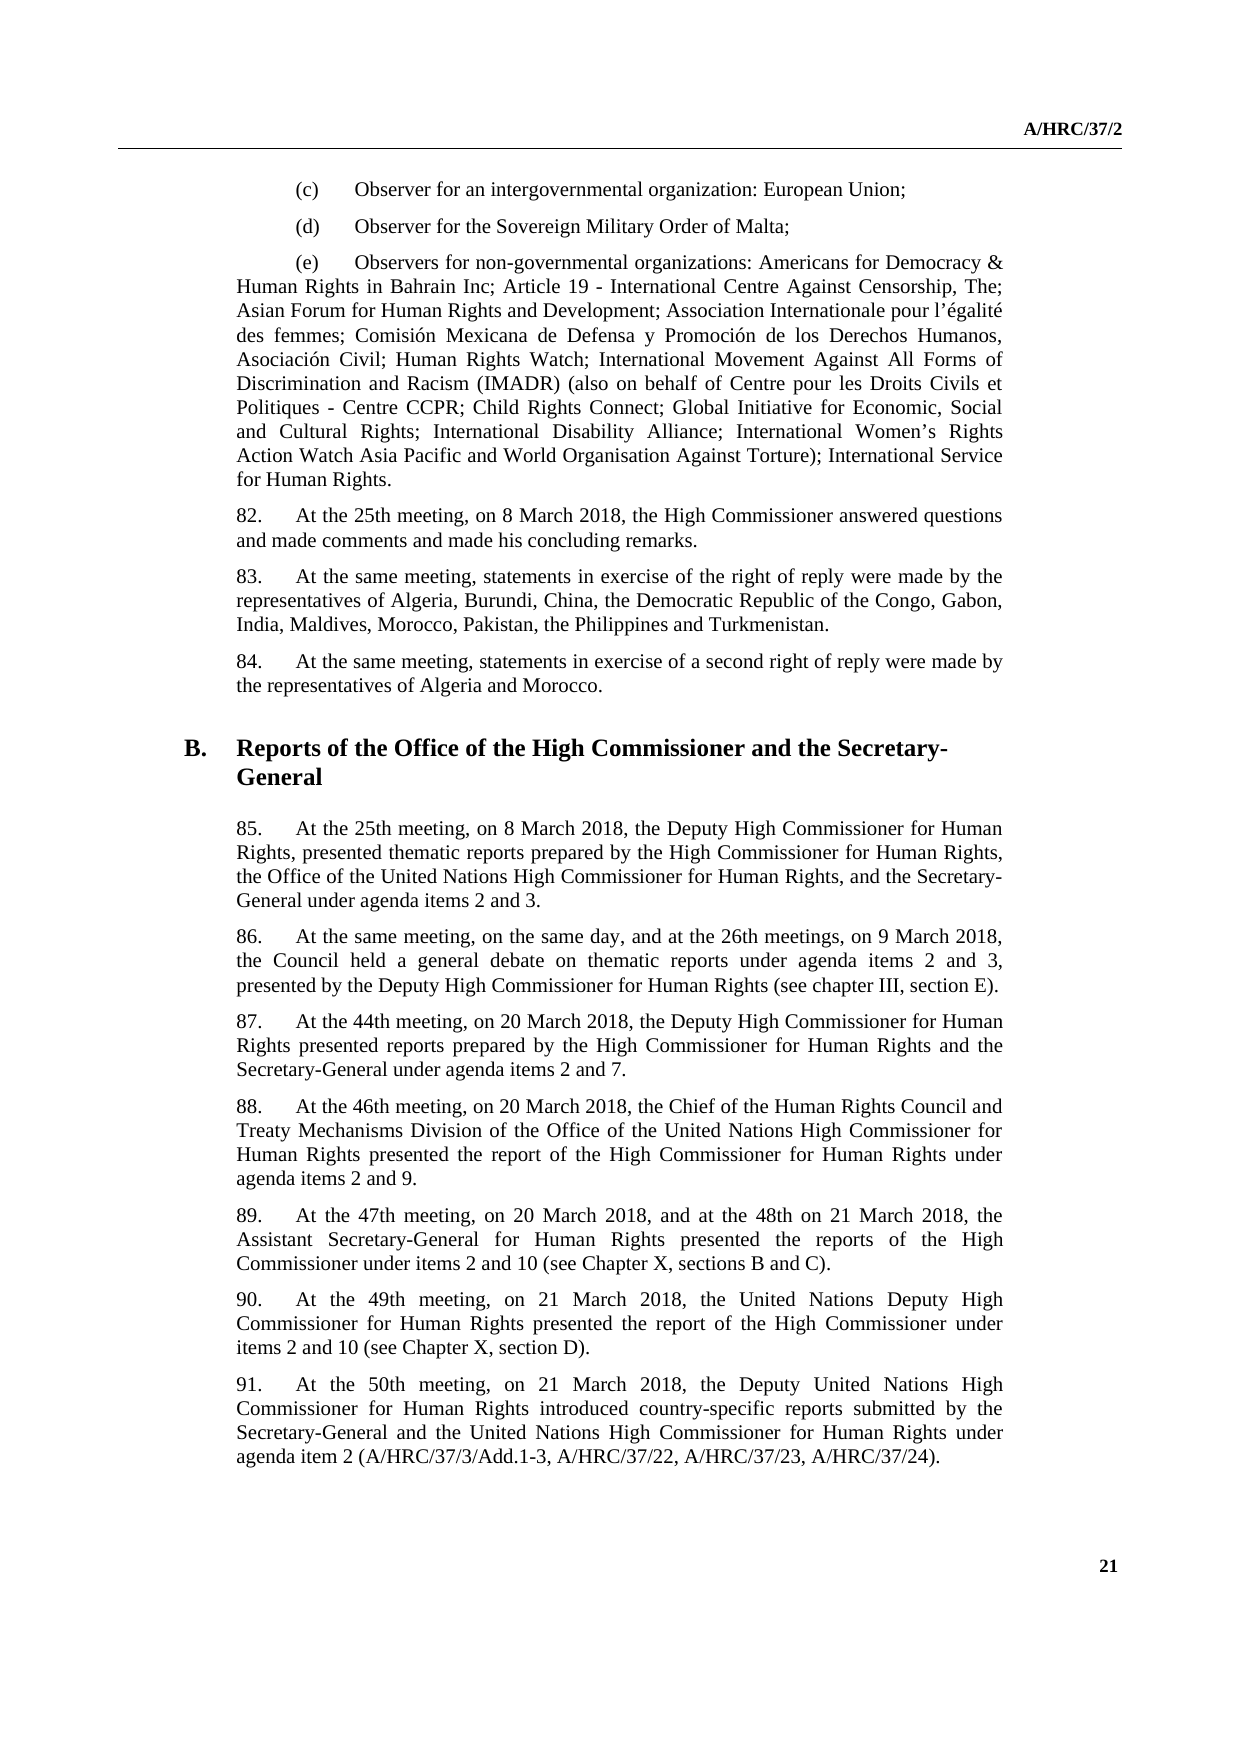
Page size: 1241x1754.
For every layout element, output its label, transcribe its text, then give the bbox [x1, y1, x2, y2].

text (c) Observer for an intergovernmental organization: European Union; [236, 177, 1004, 201]
text 87. At the 44th meeting, on 20 March 2018, the Deputy High Commissioner for Human Rights presented reports prepared by the High Commissioner for Human Rights and the Secretary-General under agenda items 2 and 7. [236, 1009, 1004, 1081]
text 83. At the same meeting, statements in exercise of the right of reply were made by the representatives of Algeria, Burundi, China, the Democratic Republic of the Congo, Gabon, India, Maldives, Morocco, Pakistan, the Philippines and Turkmenistan. [236, 564, 1004, 636]
text 86. At the same meeting, on the same day, and at the 26th meetings, on 9 March 2018, the Council held a general debate on thematic reports under agenda items 2 and 3, presented by the Deputy High Commissioner for Human Rights (see chapter III, section E). [236, 924, 1004, 997]
text (e) Observers for non-governmental organizations: Americans for Democracy & Human Rights in Bahrain Inc; Article 19 - International Centre Against Censorship, The; Asian Forum for Human Rights and Development; Association Internationale pour l’égalité des femmes; Comisión Mexicana de Defensa y Promoción de los Derechos Humanos, Asociación Civil; Human Rights Watch; International Movement Against All Forms of Discrimination and Racism (IMADR) (also on behalf of Centre pour les Droits Civils et Politiques - Centre CCPR; Child Rights Connect; Global Initiative for Economic, Social and Cultural Rights; International Disability Alliance; International Women’s Rights Action Watch Asia Pacific and World Organisation Against Torture); International Service for Human Rights. [236, 250, 1004, 491]
text 88. At the 46th meeting, on 20 March 2018, the Chief of the Human Rights Council and Treaty Mechanisms Division of the Office of the United Nations High Commissioner for Human Rights presented the report of the High Commissioner for Human Rights under agenda items 2 and 9. [236, 1094, 1004, 1190]
text 90. At the 49th meeting, on 21 March 2018, the United Nations Deputy High Commissioner for Human Rights presented the report of the High Commissioner under items 2 and 10 (see Chapter X, section D). [236, 1287, 1004, 1359]
text (d) Observer for the Sovereign Military Order of Malta; [236, 214, 1004, 238]
text 85. At the 25th meeting, on 8 March 2018, the Deputy High Commissioner for Human Rights, presented thematic reports prepared by the High Commissioner for Human Rights, the Office of the United Nations High Commissioner for Human Rights, and the Secretary-General under agenda items 2 and 3. [236, 816, 1004, 912]
text 84. At the same meeting, statements in exercise of a second right of reply were made by the representatives of Algeria and Morocco. [236, 649, 1004, 697]
text 82. At the 25th meeting, on 8 March 2018, the High Commissioner answered questions and made comments and made his concluding remarks. [236, 503, 1004, 552]
text B. Reports of the Office of the High Commissioner and the Secretary-General [118, 734, 1004, 791]
text 91. At the 50th meeting, on 21 March 2018, the Deputy United Nations High Commissioner for Human Rights introduced country-specific reports submitted by the Secretary-General and the United Nations High Commissioner for Human Rights under agenda item 2 (A/HRC/37/3/Add.1-3, A/HRC/37/22, A/HRC/37/23, A/HRC/37/24). [236, 1372, 1004, 1468]
text 89. At the 47th meeting, on 20 March 2018, and at the 48th on 21 March 2018, the Assistant Secretary-General for Human Rights presented the reports of the High Commissioner under items 2 and 10 (see Chapter X, sections B and C). [236, 1202, 1004, 1275]
